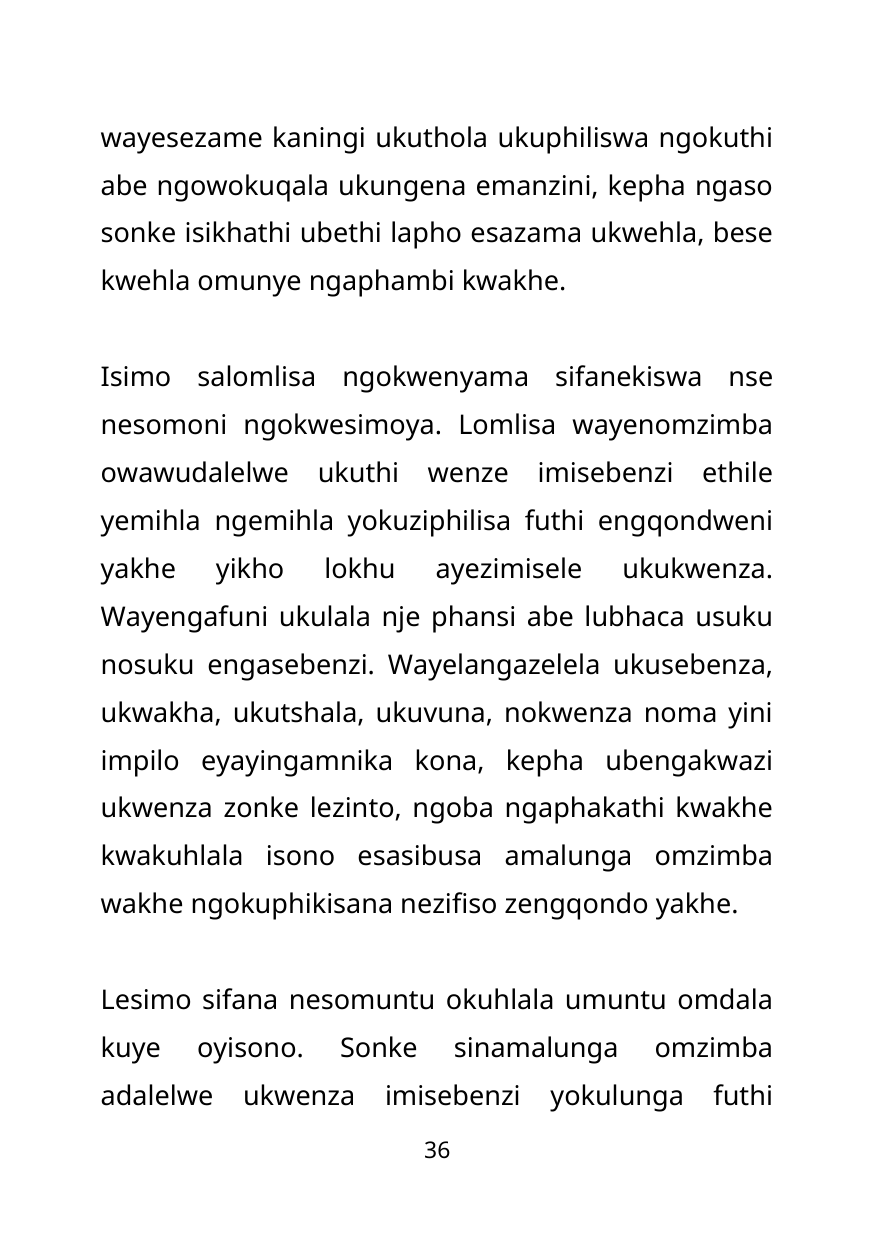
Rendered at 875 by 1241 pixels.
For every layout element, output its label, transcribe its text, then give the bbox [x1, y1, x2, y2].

text Isimo salomlisa ngokwenyama sifanekiswa nse nesomoni ngokwesimoya. Lomlisa wayenomzimba owawudalelwe ukuthi wenze imisebenzi ethile yemihla ngemihla yokuziphilisa futhi engqondweni yakhe yikho lokhu ayezimisele ukukwenza. Wayengafuni ukulala nje phansi abe lubhaca usuku nosuku engasebenzi. Wayelangazelela ukusebenza, ukwakha, ukutshala, ukuvuna, nokwenza noma yini impilo eyayingamnika kona, kepha ubengakwazi ukwenza zonke lezinto, ngoba ngaphakathi kwakhe kwakuhlala isono esasibusa amalunga omzimba wakhe ngokuphikisana nezifiso zengqondo yakhe. [100, 358, 774, 922]
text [100, 981, 774, 1113]
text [100, 118, 774, 299]
